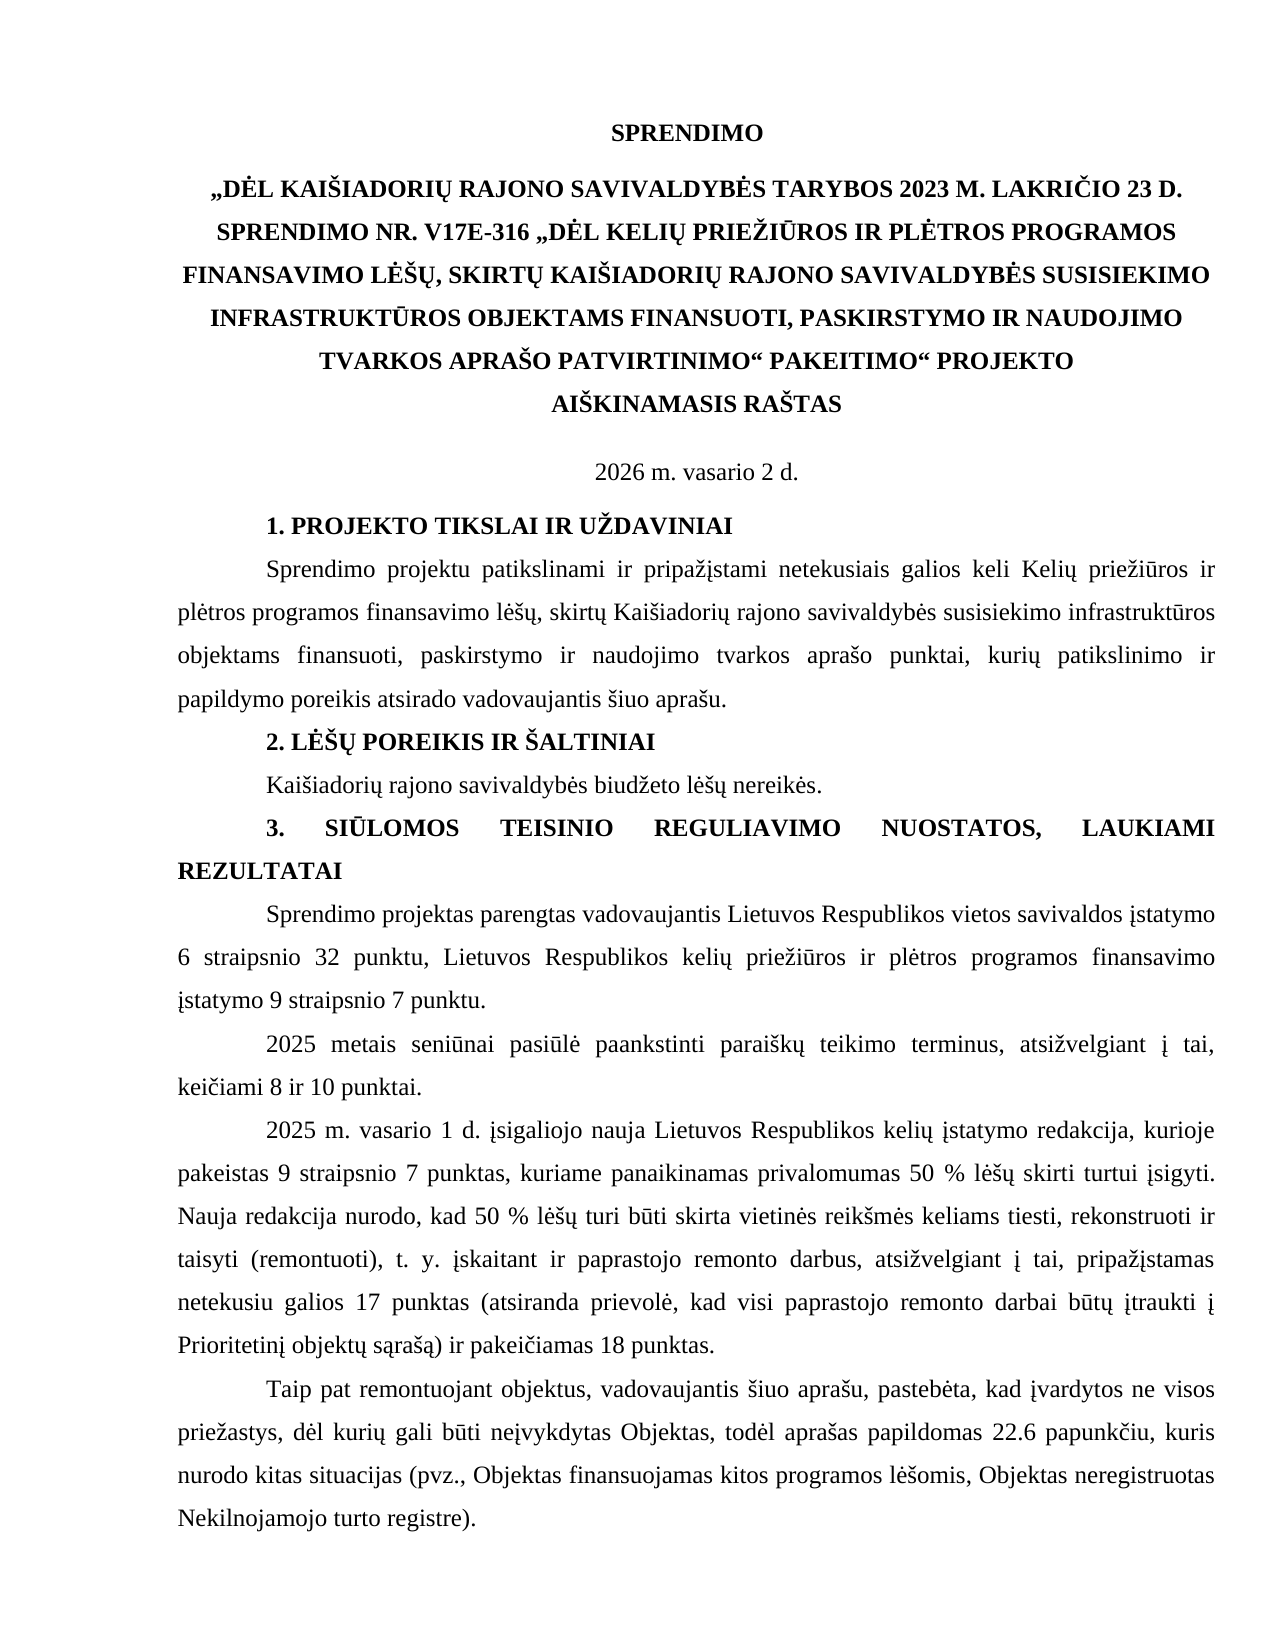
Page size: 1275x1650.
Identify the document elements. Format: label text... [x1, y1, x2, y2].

text „DĖL KAIŠIADORIŲ RAJONO SAVIVALDYBĖS TARYBOS 2023 M. LAKRIČIO 23 D. SPRENDIMO NR. V17E-316 „DĖL KELIŲ PRIEŽIŪROS IR PLĖTROS PROGRAMOS FINANSAVIMO LĖŠŲ, SKIRTŲ KAIŠIADORIŲ RAJONO SAVIVALDYBĖS SUSISIEKIMO INFRASTRUKTŪROS OBJEKTAMS FINANSUOTI, PASKIRSTYMO IR NAUDOJIMO TVARKOS APRAŠO PATVIRTINIMO“ PAKEITIMO“ PROJEKTO [177, 174, 1216, 375]
text Kaišiadorių rajono savivaldybės biudžeto lėšų nereikės. [177, 770, 1216, 799]
text Sprendimo projektas parengtas vadovaujantis Lietuvos Respublikos vietos savivaldos įstatymo 6 straipsnio 32 punktu, Lietuvos Respublikos kelių priežiūros ir plėtros programos finansavimo įstatymo 9 straipsnio 7 punktu. [177, 899, 1216, 1014]
text 2025 m. vasario 1 d. įsigaliojo nauja Lietuvos Respublikos kelių įstatymo redakcija, kurioje pakeistas 9 straipsnio 7 punktas, kuriame panaikinamas privalomumas 50 % lėšų skirti turtui įsigyti. Nauja redakcija nurodo, kad 50 % lėšų turi būti skirta vietinės reikšmės keliams tiesti, rekonstruoti ir taisyti (remontuoti), t. y. įskaitant ir paprastojo remonto darbus, atsižvelgiant į tai, pripažįstamas netekusiu galios 17 punktas (atsiranda prievolė, kad visi paprastojo remonto darbai būtų įtraukti į Prioritetinį objektų sąrašą) ir pakeičiamas 18 punktas. [177, 1115, 1216, 1359]
text 1. PROJEKTO TIKSLAI IR UŽDAVINIAI [177, 511, 1216, 540]
text Taip pat remontuojant objektus, vadovaujantis šiuo aprašu, pastebėta, kad įvardytos ne visos priežastys, dėl kurių gali būti neįvykdytas Objektas, todėl aprašas papildomas 22.6 papunkčiu, kuris nurodo kitas situacijas (pvz., Objektas finansuojamas kitos programos lėšomis, Objektas neregistruotas Nekilnojamojo turto registre). [177, 1374, 1216, 1532]
text 2026 m. vasario 2 d. [177, 457, 1216, 486]
text 2025 metais seniūnai pasiūlė paankstinti paraiškų teikimo terminus, atsižvelgiant į tai, keičiami 8 ir 10 punktai. [177, 1029, 1216, 1101]
text SPRENDIMO [158, 118, 1216, 147]
text Sprendimo projektu patikslinami ir pripažįstami netekusiais galios keli Kelių priežiūros ir plėtros programos finansavimo lėšų, skirtų Kaišiadorių rajono savivaldybės susisiekimo infrastruktūros objektams finansuoti, paskirstymo ir naudojimo tvarkos aprašo punktai, kurių patikslinimo ir papildymo poreikis atsirado vadovaujantis šiuo aprašu. [177, 554, 1216, 712]
text AIŠKINAMASIS RAŠTAS [177, 389, 1216, 418]
text 3. SIŪLOMOS TEISINIO REGULIAVIMO NUOSTATOS, LAUKIAMI REZULTATAI [177, 813, 1216, 885]
text 2. LĖŠŲ POREIKIS IR ŠALTINIAI [177, 727, 1216, 756]
